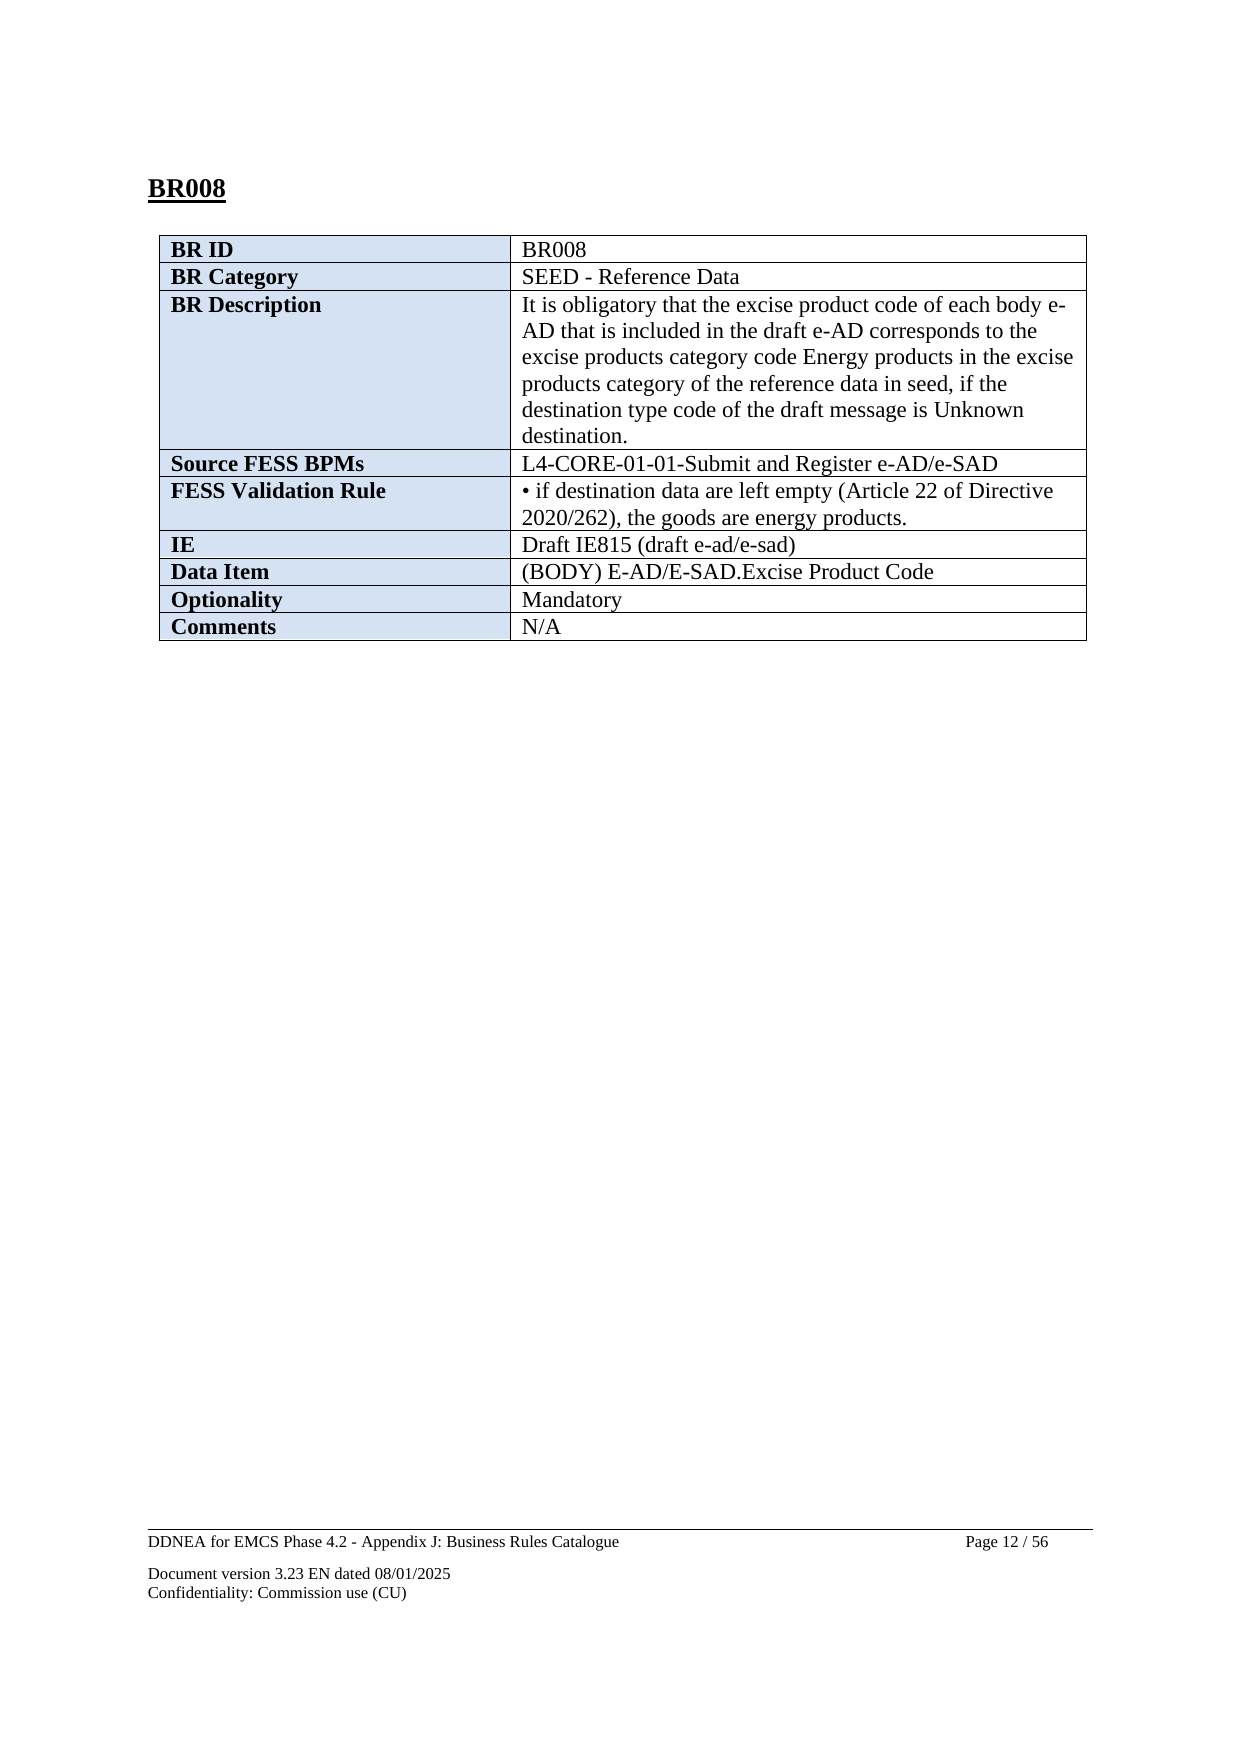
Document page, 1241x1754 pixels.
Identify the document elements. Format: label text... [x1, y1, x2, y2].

table_cell It is obligatory that the excise product code of each body e-AD that is included in the draft e-AD corresponds to the excise products category code Energy products in the excise products category of the reference data in seed, if the destination type code of the draft message is Unknown destination. [511, 291, 1086, 449]
table_cell FESS Validation Rule [160, 477, 510, 530]
table_header BR ID [160, 236, 510, 262]
table_cell (BODY) E-AD/E-SAD.Excise Product Code [511, 559, 1086, 585]
table_cell L4-CORE-01-01-Submit and Register e-AD/e-SAD [511, 450, 1086, 476]
table_cell Optionality [160, 586, 510, 612]
table_cell IE [160, 531, 510, 557]
table_cell Mandatory [511, 586, 1086, 612]
table_cell Draft IE815 (draft e-ad/e-sad) [511, 531, 1086, 557]
table_cell Source FESS BPMs [160, 450, 510, 476]
table_cell BR Description [160, 291, 510, 449]
table_cell N/A [511, 613, 1086, 639]
table_cell Comments [160, 613, 510, 639]
text BR008 [148, 173, 1093, 204]
table_cell Data Item [160, 559, 510, 585]
table_cell SEED - Reference Data [511, 263, 1086, 290]
table_cell BR Category [160, 263, 510, 290]
table_header BR008 [511, 236, 1086, 262]
table_cell • if destination data are left empty (Article 22 of Directive 2020/262), the goods are energy products. [511, 477, 1086, 530]
